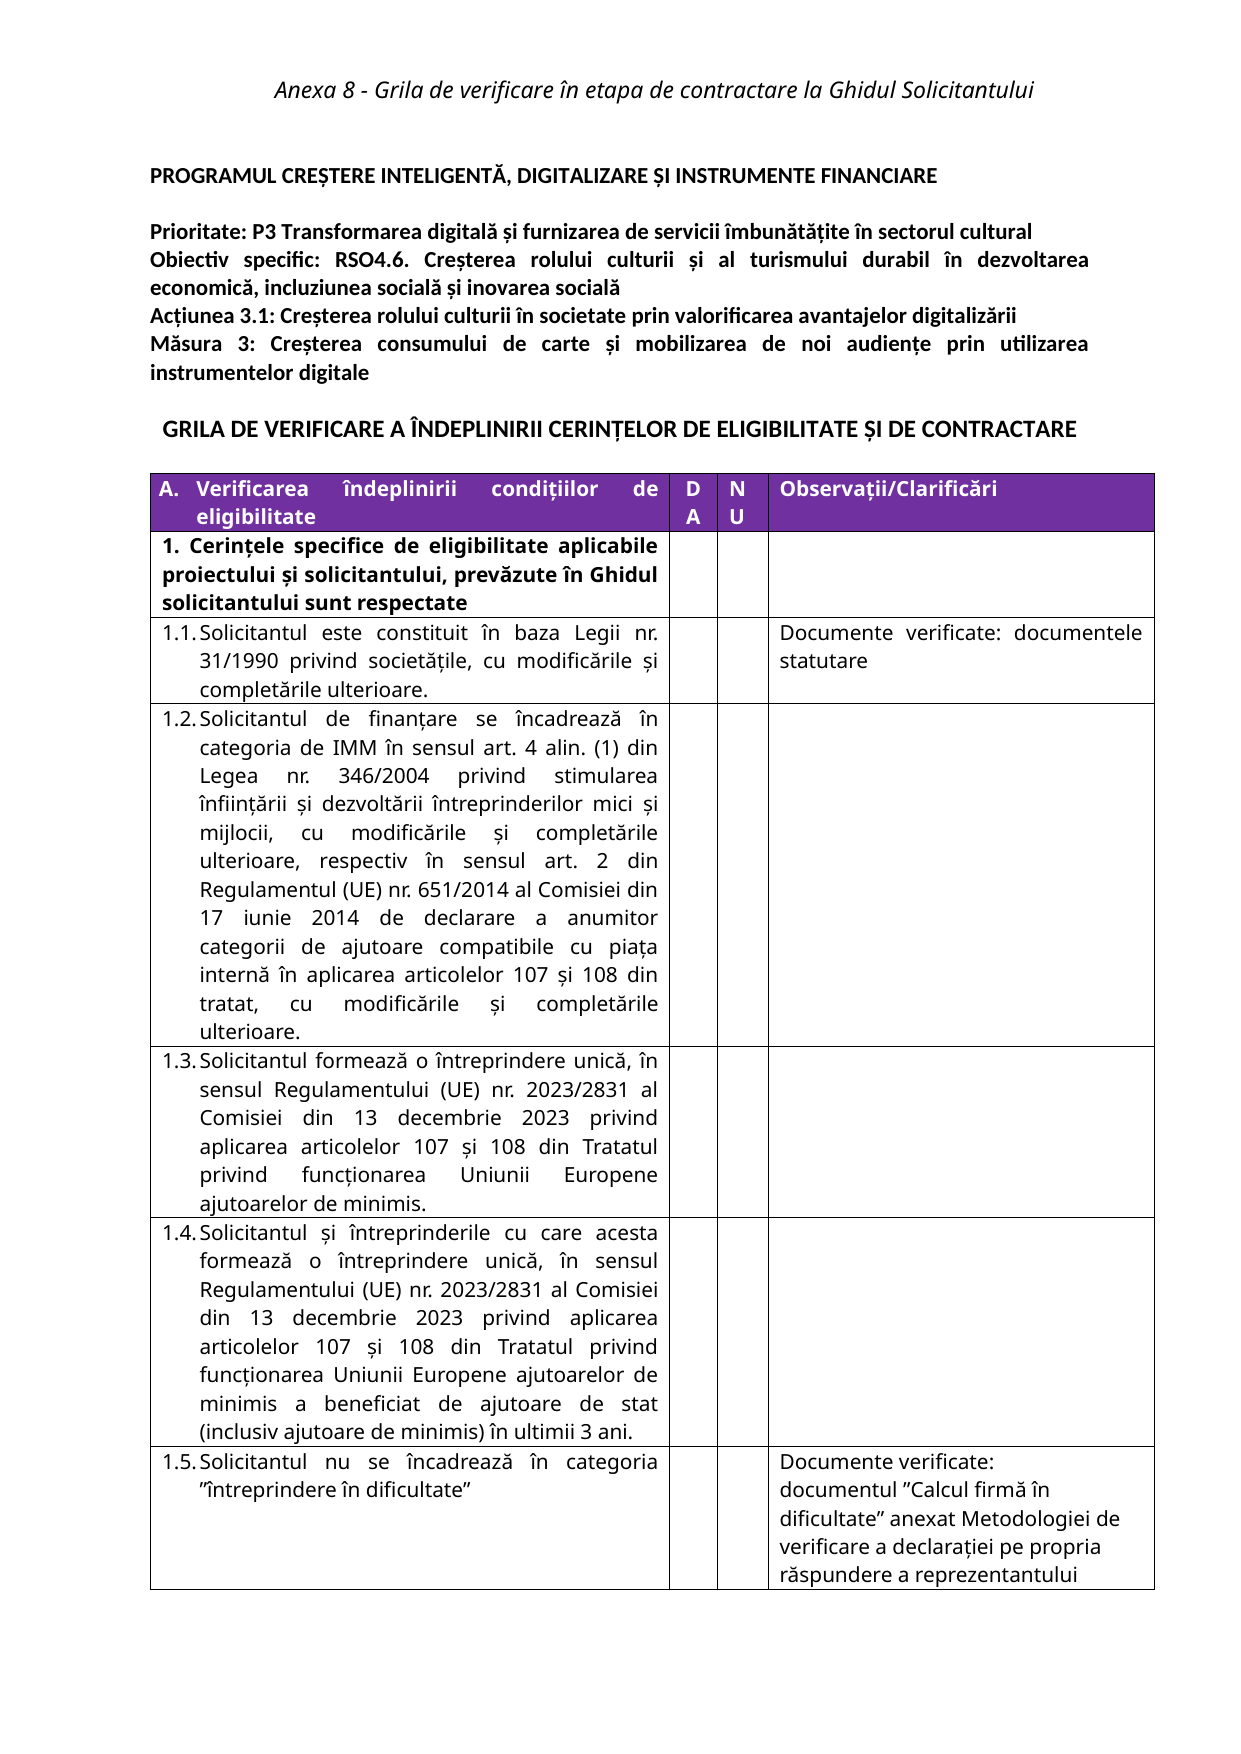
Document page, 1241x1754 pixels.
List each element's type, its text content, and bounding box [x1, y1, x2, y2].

table_cell [718, 704, 768, 1046]
table_cell [670, 532, 717, 617]
table_cell [670, 618, 717, 703]
table_cell Solicitantul formează o întreprindere unică, în sensul Regulamentului (UE) nr. 2023/2831 al Comisiei din 13 decembrie 2023 privind aplicarea articolelor 107 și 108 din Tratatul privind funcționarea Uniunii Europene ajutoarelor de minimis. [151, 1047, 669, 1217]
table_cell [718, 1447, 768, 1589]
table_cell [718, 618, 768, 703]
table_cell [718, 1218, 768, 1446]
table_cell [670, 1218, 717, 1446]
table_cell [670, 1447, 717, 1589]
text Obiectiv specific: RSO4.6. Creșterea rolului culturii și al turismului durabil în dezvoltarea economică, incluziunea socială și inovarea socială [150, 246, 1090, 302]
table_cell 1. Cerințele specifice de eligibilitate aplicabile proiectului și solicitantului, prevăzute în Ghidul solicitantului sunt respectate [151, 532, 669, 617]
table_cell [718, 1047, 768, 1217]
table_cell [769, 1047, 1154, 1217]
text Măsura 3: Creșterea consumului de carte și mobilizarea de noi audiențe prin utilizarea instrumentelor digitale [150, 329, 1090, 386]
table_header Verificarea îndeplinirii condițiilor de eligibilitate [151, 474, 669, 531]
text Prioritate: P3 Transformarea digitală și furnizarea de servicii îmbunătățite în sectorul cultural [150, 217, 1090, 246]
table_cell [670, 704, 717, 1046]
table_cell [769, 532, 1154, 617]
table_cell Documente verificate: documentele statutare [769, 618, 1154, 703]
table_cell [151, 1447, 669, 1589]
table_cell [769, 1447, 1154, 1589]
table_header NU [718, 474, 768, 531]
text PROGRAMUL CREȘTERE INTELIGENTĂ, DIGITALIZARE ȘI INSTRUMENTE FINANCIARE [150, 161, 1090, 189]
text GRILA DE VERIFICARE A ÎNDEPLINIRII CERINȚELOR DE ELIGIBILITATE ȘI DE CONTRACTARE [150, 414, 1090, 444]
table_header DA [670, 474, 717, 531]
table_header Observații/Clarificări [769, 474, 1154, 531]
table_cell [670, 1047, 717, 1217]
table_cell [769, 1218, 1154, 1446]
text Acțiunea 3.1: Creșterea rolului culturii în societate prin valorificarea avantajelor digitalizării [150, 302, 1090, 329]
table_cell Solicitantul și întreprinderile cu care acesta formează o întreprindere unică, în sensul Regulamentului (UE) nr. 2023/2831 al Comisiei din 13 decembrie 2023 privind aplicarea articolelor 107 și 108 din Tratatul privind funcționarea Uniunii Europene ajutoarelor de minimis a beneficiat de ajutoare de stat (inclusiv ajutoare de minimis) în ultimii 3 ani. [151, 1218, 669, 1446]
table_cell Solicitantul este constituit în baza Legii nr. 31/1990 privind societățile, cu modificările și completările ulterioare. [151, 618, 669, 703]
table_cell Solicitantul de finanțare se încadrează în categoria de IMM în sensul art. 4 alin. (1) din Legea nr. 346/2004 privind stimularea înființării şi dezvoltării întreprinderilor mici şi mijlocii, cu modificările și completările ulterioare, respectiv în sensul art. 2 din Regulamentul (UE) nr. 651/2014 al Comisiei din 17 iunie 2014 de declarare a anumitor categorii de ajutoare compatibile cu piața internă în aplicarea articolelor 107 și 108 din tratat, cu modificările şi completările ulterioare. [151, 704, 669, 1046]
table_cell [769, 704, 1154, 1046]
table_cell [718, 532, 768, 617]
